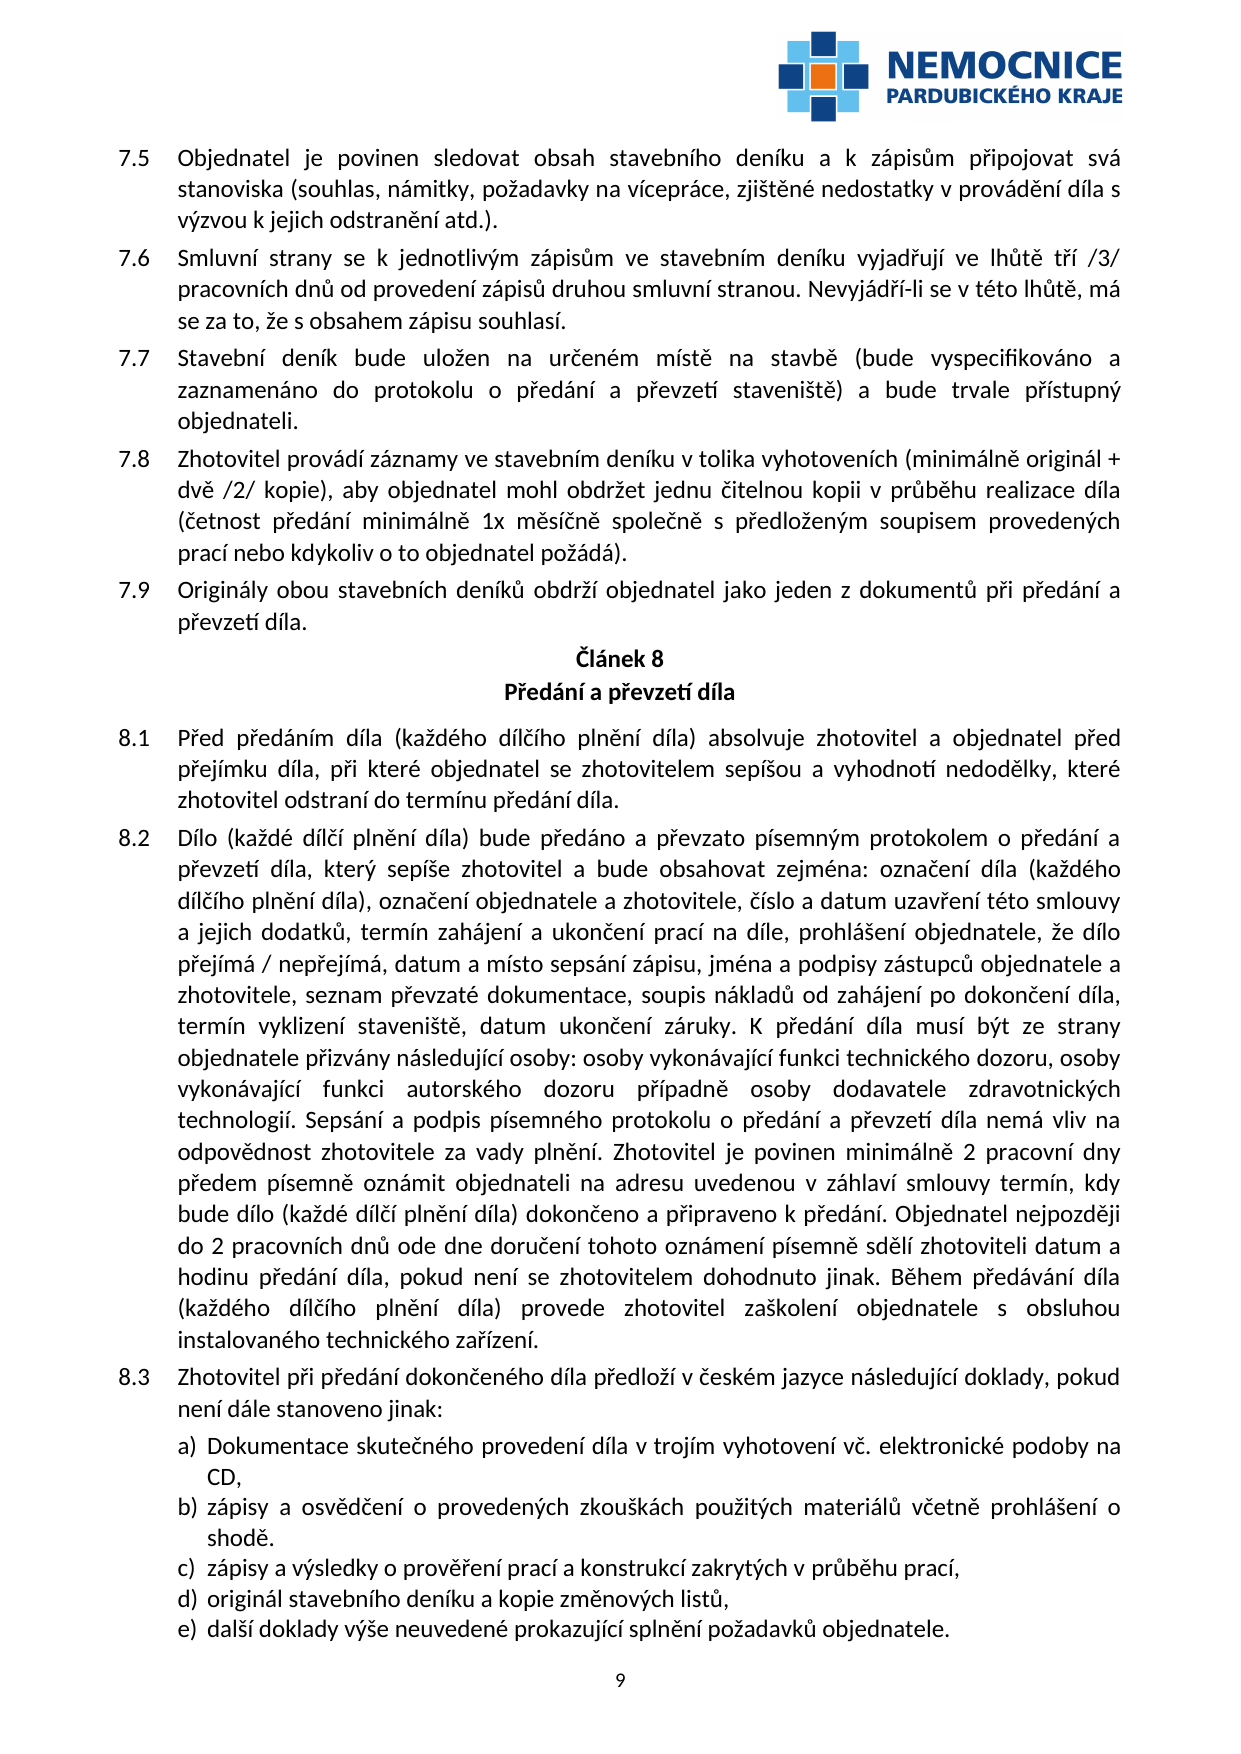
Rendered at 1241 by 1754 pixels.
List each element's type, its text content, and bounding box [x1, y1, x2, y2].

picture [777, 30, 1123, 123]
list Smluvní strany se k jednotlivým zápisům ve stavebním deníku vyjadřují ve lhůtě tří /3/ pracovních dnů od provedení zápisů druhou smluvní stranou. Nevyjádří-li se v této lhůtě, má se za to, že s obsahem zápisu souhlasí. [118, 242, 1122, 335]
list Dílo (každé dílčí plnění díla) bude předáno a převzato písemným protokolem o předání a převzetí díla, který sepíše zhotovitel a bude obsahovat zejména: označení díla (každého dílčího plnění díla), označení objednatele a zhotovitele, číslo a datum uzavření této smlouvy a jejich dodatků, termín zahájení a ukončení prací na díle, prohlášení objednatele, že dílo přejímá / nepřejímá, datum a místo sepsání zápisu, jména a podpisy zástupců objednatele a zhotovitele, seznam převzaté dokumentace, soupis nákladů od zahájení po dokončení díla, termín vyklizení staveniště, datum ukončení záruky. K předání díla musí být ze strany objednatele přizvány následující osoby: osoby vykonávající funkci technického dozoru, osoby vykonávající funkci autorského dozoru případně osoby dodavatele zdravotnických technologií. Sepsání a podpis písemného protokolu o předání a převzetí díla nemá vliv na odpovědnost zhotovitele za vady plnění. Zhotovitel je povinen minimálně 2 pracovní dny předem písemně oznámit objednateli na adresu uvedenou v záhlaví smlouvy termín, kdy bude dílo (každé dílčí plnění díla) dokončeno a připraveno k předání. Objednatel nejpozději do 2 pracovních dnů ode dne doručení tohoto oznámení písemně sdělí zhotoviteli datum a hodinu předání díla, pokud není se zhotovitelem dohodnuto jinak. Během předávání díla (každého dílčího plnění díla) provede zhotovitel zaškolení objednatele s obsluhou instalovaného technického zařízení. [118, 822, 1122, 1354]
list zápisy a osvědčení o provedených zkouškách použitých materiálů včetně prohlášení o shodě. [177, 1492, 1122, 1553]
text Předání a převzetí díla [155, 677, 1084, 707]
list Objednatel je povinen sledovat obsah stavebního deníku a k zápisům připojovat svá stanoviska (souhlas, námitky, požadavky na vícepráce, zjištěné nedostatky v provádění díla s výzvou k jejich odstranění atd.). [118, 142, 1122, 235]
list Před předáním díla (každého dílčího plnění díla) absolvuje zhotovitel a objednatel před přejímku díla, při které objednatel se zhotovitelem sepíšou a vyhodnotí nedodělky, které zhotovitel odstraní do termínu předání díla. [118, 722, 1122, 815]
list Zhotovitel provádí záznamy ve stavebním deníku v tolika vyhotoveních (minimálně originál + dvě /2/ kopie), aby objednatel mohl obdržet jednu čitelnou kopii v průběhu realizace díla (četnost předání minimálně 1x měsíčně společně s předloženým soupisem provedených prací nebo kdykoliv o to objednatel požádá). [118, 443, 1122, 567]
text Článek 8 [155, 643, 1084, 674]
list zápisy a výsledky o prověření prací a konstrukcí zakrytých v průběhu prací, [177, 1553, 1122, 1583]
list další doklady výše neuvedené prokazující splnění požadavků objednatele. [177, 1614, 1122, 1644]
list Dokumentace skutečného provedení díla v trojím vyhotovení vč. elektronické podoby na CD, [177, 1431, 1122, 1492]
list Originály obou stavebních deníků obdrží objednatel jako jeden z dokumentů při předání a převzetí díla. [118, 574, 1122, 636]
list originál stavebního deníku a kopie změnových listů, [177, 1583, 1122, 1614]
list Stavební deník bude uložen na určeném místě na stavbě (bude vyspecifikováno a zaznamenáno do protokolu o předání a převzetí staveniště) a bude trvale přístupný objednateli. [118, 342, 1122, 436]
list Zhotovitel při předání dokončeného díla předloží v českém jazyce následující doklady, pokud není dále stanoveno jinak: [118, 1362, 1122, 1423]
